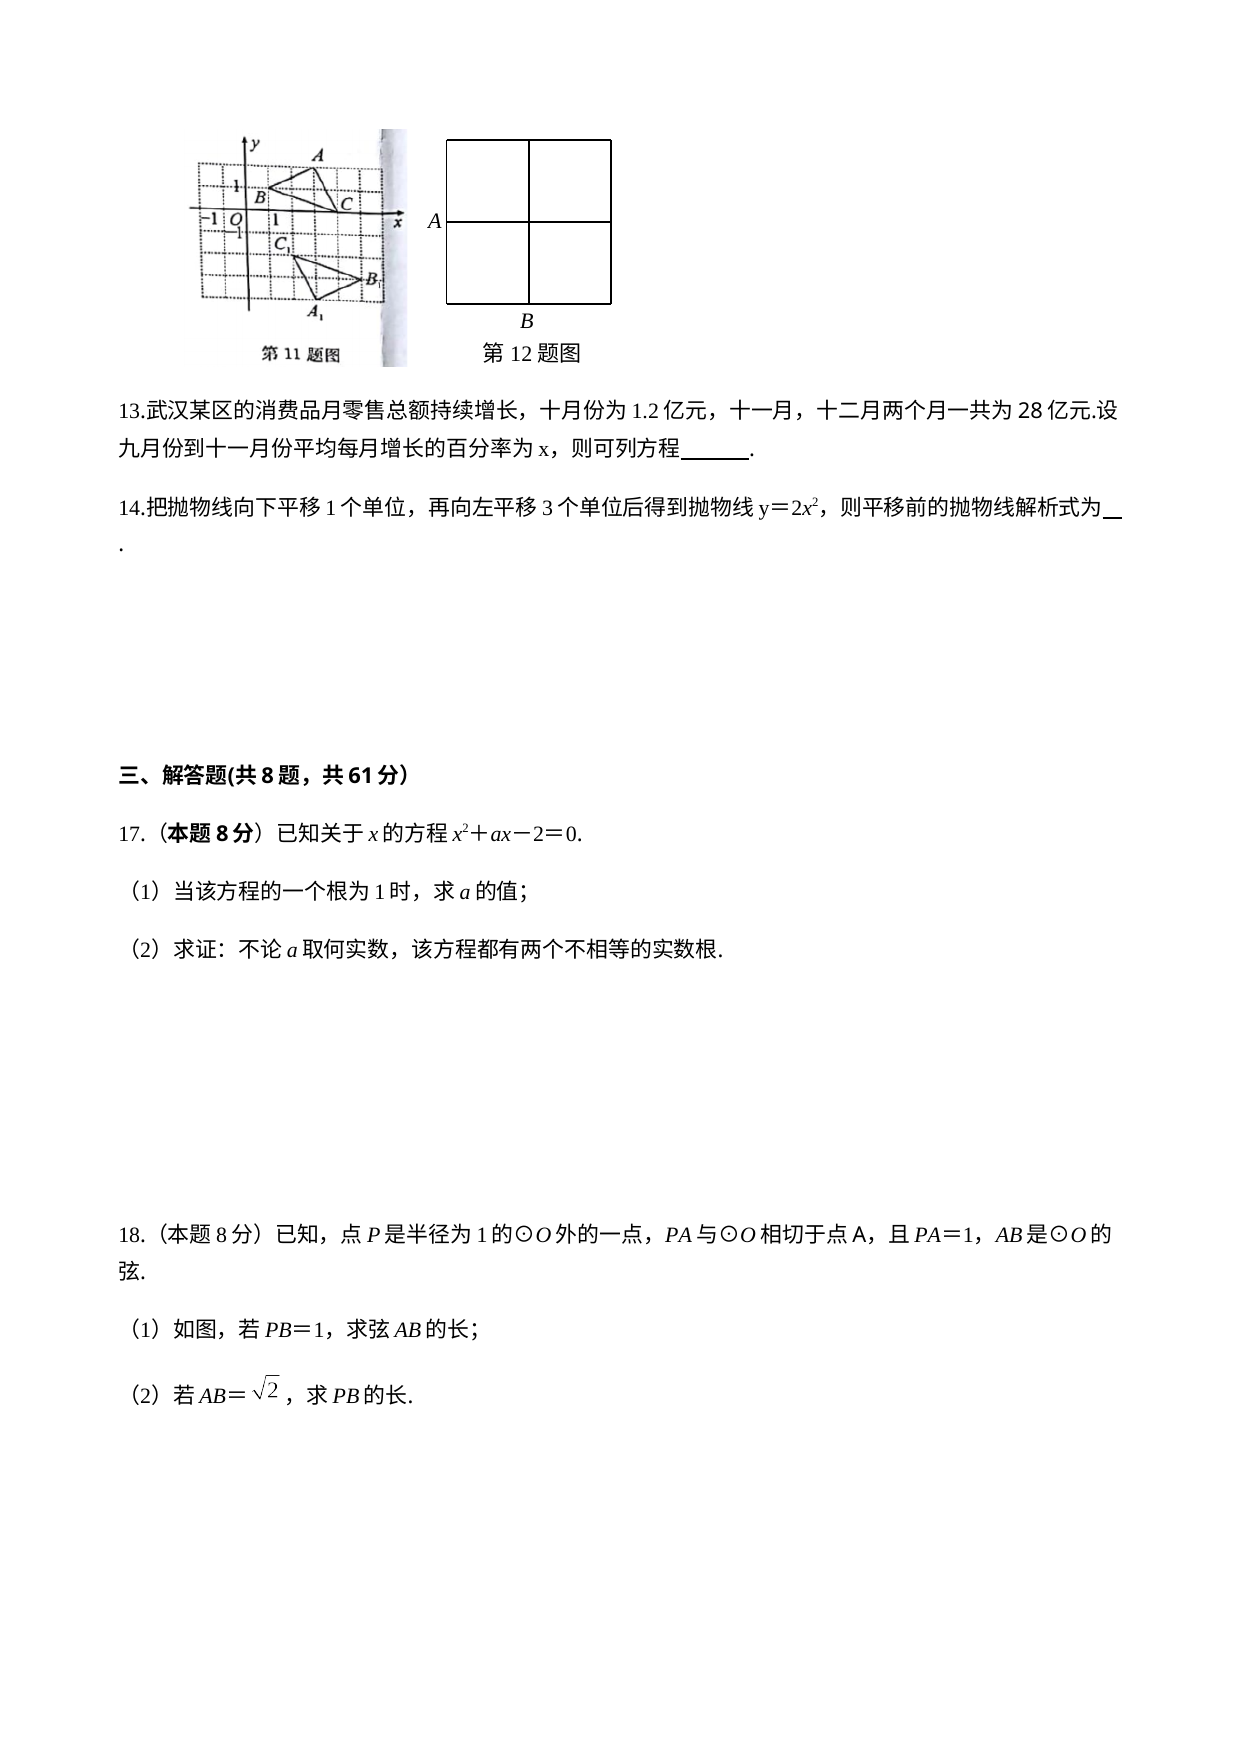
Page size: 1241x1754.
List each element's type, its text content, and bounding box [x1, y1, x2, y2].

picture [183, 129, 408, 367]
text 13.武汉某区的消费品月零售总额持续增长，十月份为1.2亿元，十一月，十二月两个月一共为28亿元.设九月份到十一月份平均每月增长的百分率为x，则可列方程 . [118, 393, 1122, 463]
text （2）求证：不论a取何实数，该方程都有两个不相等的实数根. [118, 932, 1122, 964]
text 三、解答题(共8题，共61分） [118, 758, 1122, 790]
text 17.（本题8分）已知关于x的方程x2＋ax－2＝0. [118, 816, 1122, 848]
text （2）若AB＝，求PB的长. [118, 1369, 1122, 1434]
text （1）当该方程的一个根为1时，求a的值； [118, 874, 1122, 906]
text 18.（本题8分）已知，点P是半径为1的⊙O外的一点，PA与⊙O相切于点A，且PA＝1，AB是⊙O的弦. [118, 1216, 1122, 1286]
text 14.把抛物线向下平移1个单位，再向左平移3个单位后得到抛物线y＝2x2，则平移前的抛物线解析式为 . [118, 490, 1122, 559]
text （1）如图，若PB＝1，求弦AB的长； [118, 1312, 1122, 1344]
